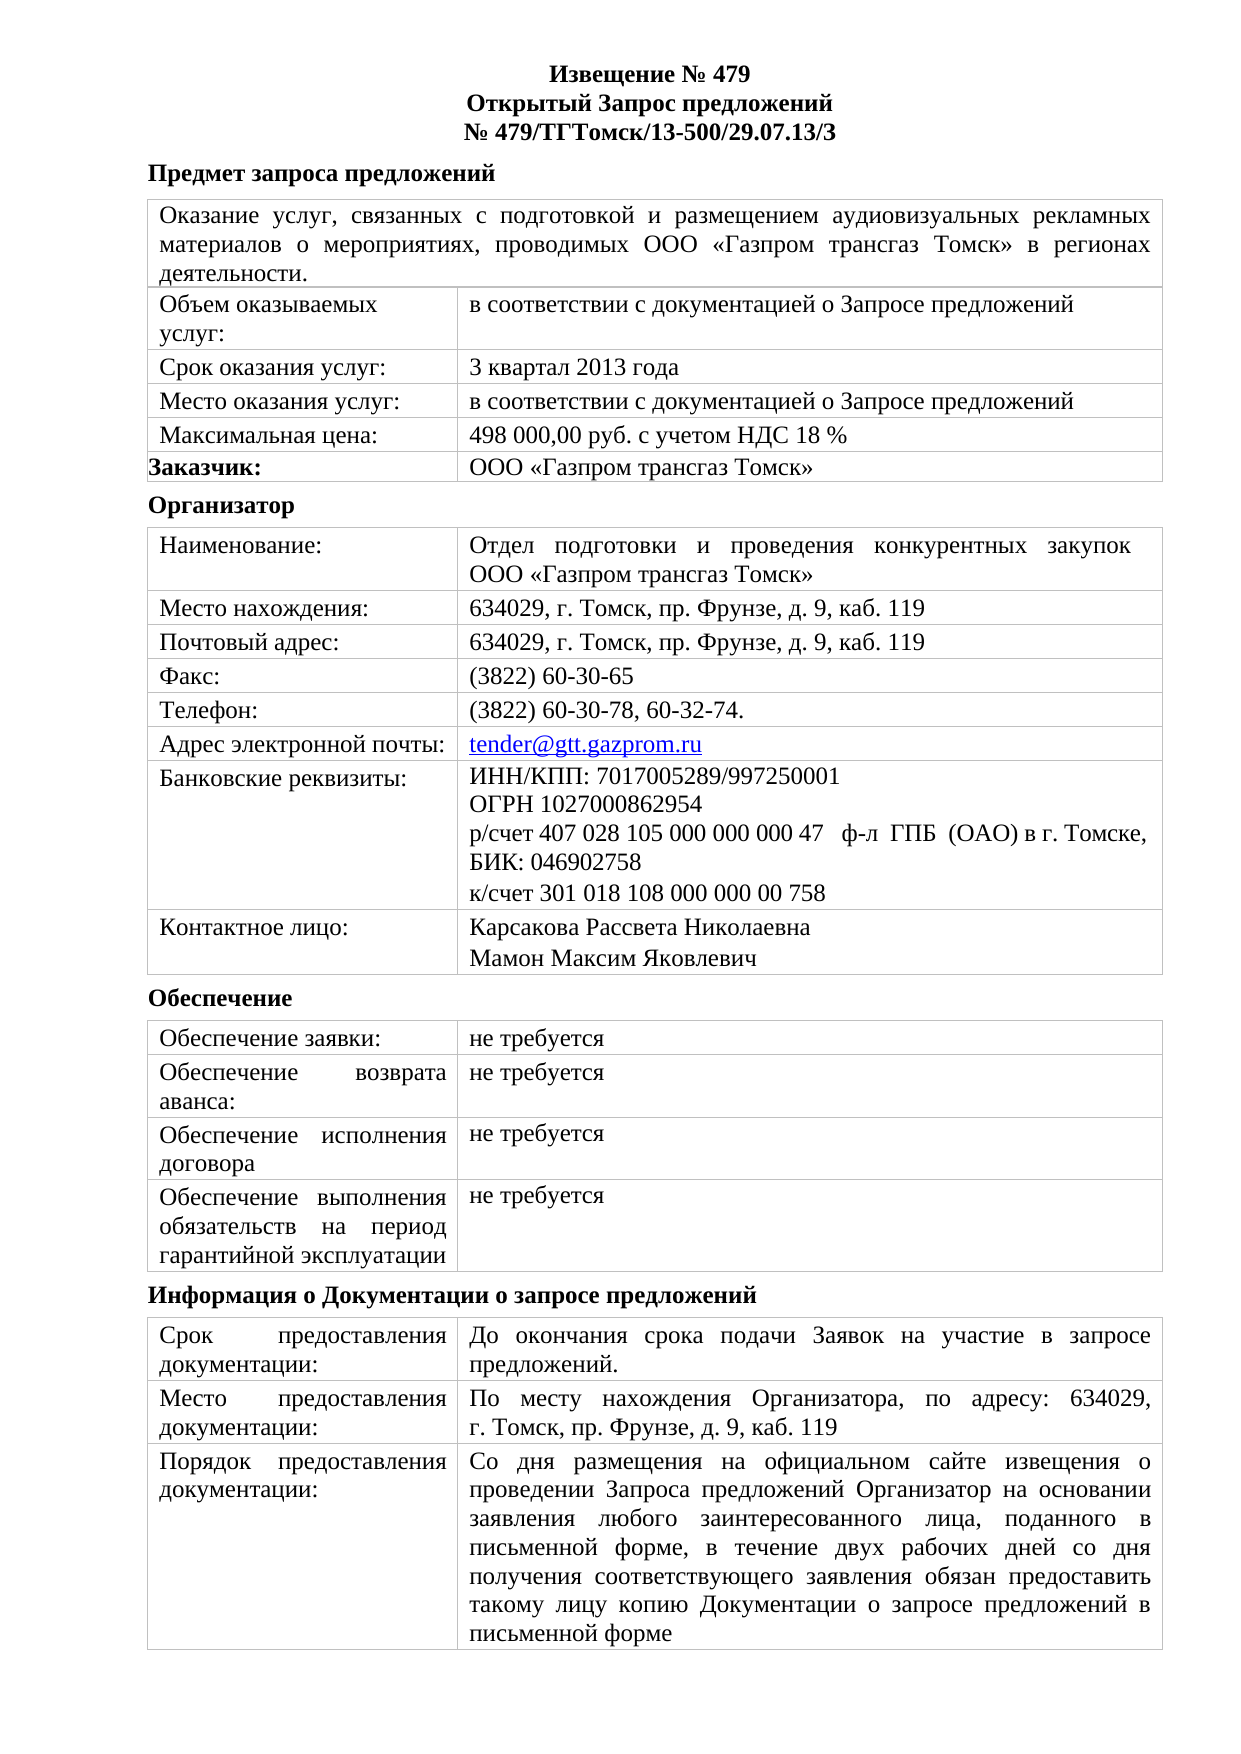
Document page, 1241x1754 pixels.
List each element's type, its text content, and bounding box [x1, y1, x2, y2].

table_cell (3822) 60-30-78, 60-32-74. [458, 693, 1162, 726]
table_cell (3822) 60-30-65 [458, 659, 1162, 692]
table_cell не требуется [458, 1118, 1162, 1179]
text № 479/ТГТомск/13-500/29.07.13/З [148, 117, 1152, 145]
table_cell Факс: [148, 659, 457, 692]
subtitle Предмет запроса предложений [148, 158, 1152, 187]
text Открытый Запрос предложений [148, 88, 1152, 117]
table_cell tender@gtt.gazprom.ru [458, 727, 1162, 760]
table_cell Банковские реквизиты: [148, 761, 457, 909]
table_header Оказание услуг, связанных с подготовкой и размещением аудиовизуальных рекламных материалов о мероприятиях, проводимых ООО «Газпром трансгаз Томск» в регионах деятельности. [148, 200, 1162, 286]
table_cell Обеспечение выполнения обязательств на период гарантийной эксплуатации [148, 1180, 457, 1271]
table_cell Заказчик: [148, 452, 457, 481]
table_cell Максимальная цена: [148, 418, 457, 451]
table_cell не требуется [458, 1180, 1162, 1271]
subtitle Организатор [148, 490, 1152, 519]
table_cell Почтовый адрес: [148, 625, 457, 658]
table_cell Порядок предоставления документации: [148, 1444, 457, 1649]
table_cell 634029, г. Томск, пр. Фрунзе, д. 9, каб. 119 [458, 625, 1162, 658]
table_cell ООО «Газпром трансгаз Томск» [458, 452, 1162, 481]
table_cell 634029, г. Томск, пр. Фрунзе, д. 9, каб. 119 [458, 591, 1162, 624]
table_header Обеспечение заявки: [148, 1021, 457, 1054]
table_cell Место нахождения: [148, 591, 457, 624]
table_cell Место оказания услуг: [148, 384, 457, 417]
table_header не требуется [458, 1021, 1162, 1054]
table_cell Срок оказания услуг: [148, 350, 457, 383]
table_cell Контактное лицо: [148, 910, 457, 973]
table_cell По месту нахождения Организатора, по адресу: 634029, г. Томск, пр. Фрунзе, д. 9, каб. 119 [458, 1381, 1162, 1443]
table_cell в соответствии с документацией о Запросе предложений [458, 384, 1162, 417]
table_header Наименование: [148, 528, 457, 590]
table_header Срок предоставления документации: [148, 1318, 457, 1380]
table_cell в соответствии с документацией о Запросе предложений [458, 288, 1162, 349]
text Извещение № 479 [148, 59, 1152, 88]
table_cell Обеспечение исполнения договора [148, 1118, 457, 1179]
table_cell Карсакова Рассвета Николаевна Мамон Максим Яковлевич [458, 910, 1162, 973]
table_header До окончания срока подачи Заявок на участие в запросе предложений. [458, 1318, 1162, 1380]
table_cell 3 квартал 2013 года [458, 350, 1162, 383]
subtitle Информация о Документации о запросе предложений [148, 1280, 1152, 1309]
table_cell Место предоставления документации: [148, 1381, 457, 1443]
subtitle Обеспечение [148, 983, 1152, 1012]
table_cell не требуется [458, 1055, 1162, 1117]
table_cell Телефон: [148, 693, 457, 726]
table_header Отдел подготовки и проведения конкурентных закупок ООО «Газпром трансгаз Томск» [458, 528, 1162, 590]
table_cell Обеспечение возврата аванса: [148, 1055, 457, 1117]
table_cell ИНН/КПП: 7017005289/997250001 ОГРН 1027000862954 р/счет 407 028 105 000 000 000 47 ф-л ГПБ (ОАО) в г. Томске, БИК: 046902758 к/счет 301 018 108 000 000 00 758 [458, 761, 1162, 909]
table_cell 498 000,00 руб. с учетом НДС 18 % [458, 418, 1162, 451]
table_cell Объем оказываемых услуг: [148, 288, 457, 349]
table_cell Со дня размещения на официальном сайте извещения о проведении Запроса предложений Организатор на основании заявления любого заинтересованного лица, поданного в письменной форме, в течение двух рабочих дней со дня получения соответствующего заявления обязан предоставить такому лицу копию Документации о запросе предложений в письменной форме [458, 1444, 1162, 1649]
table_cell Адрес электронной почты: [148, 727, 457, 760]
